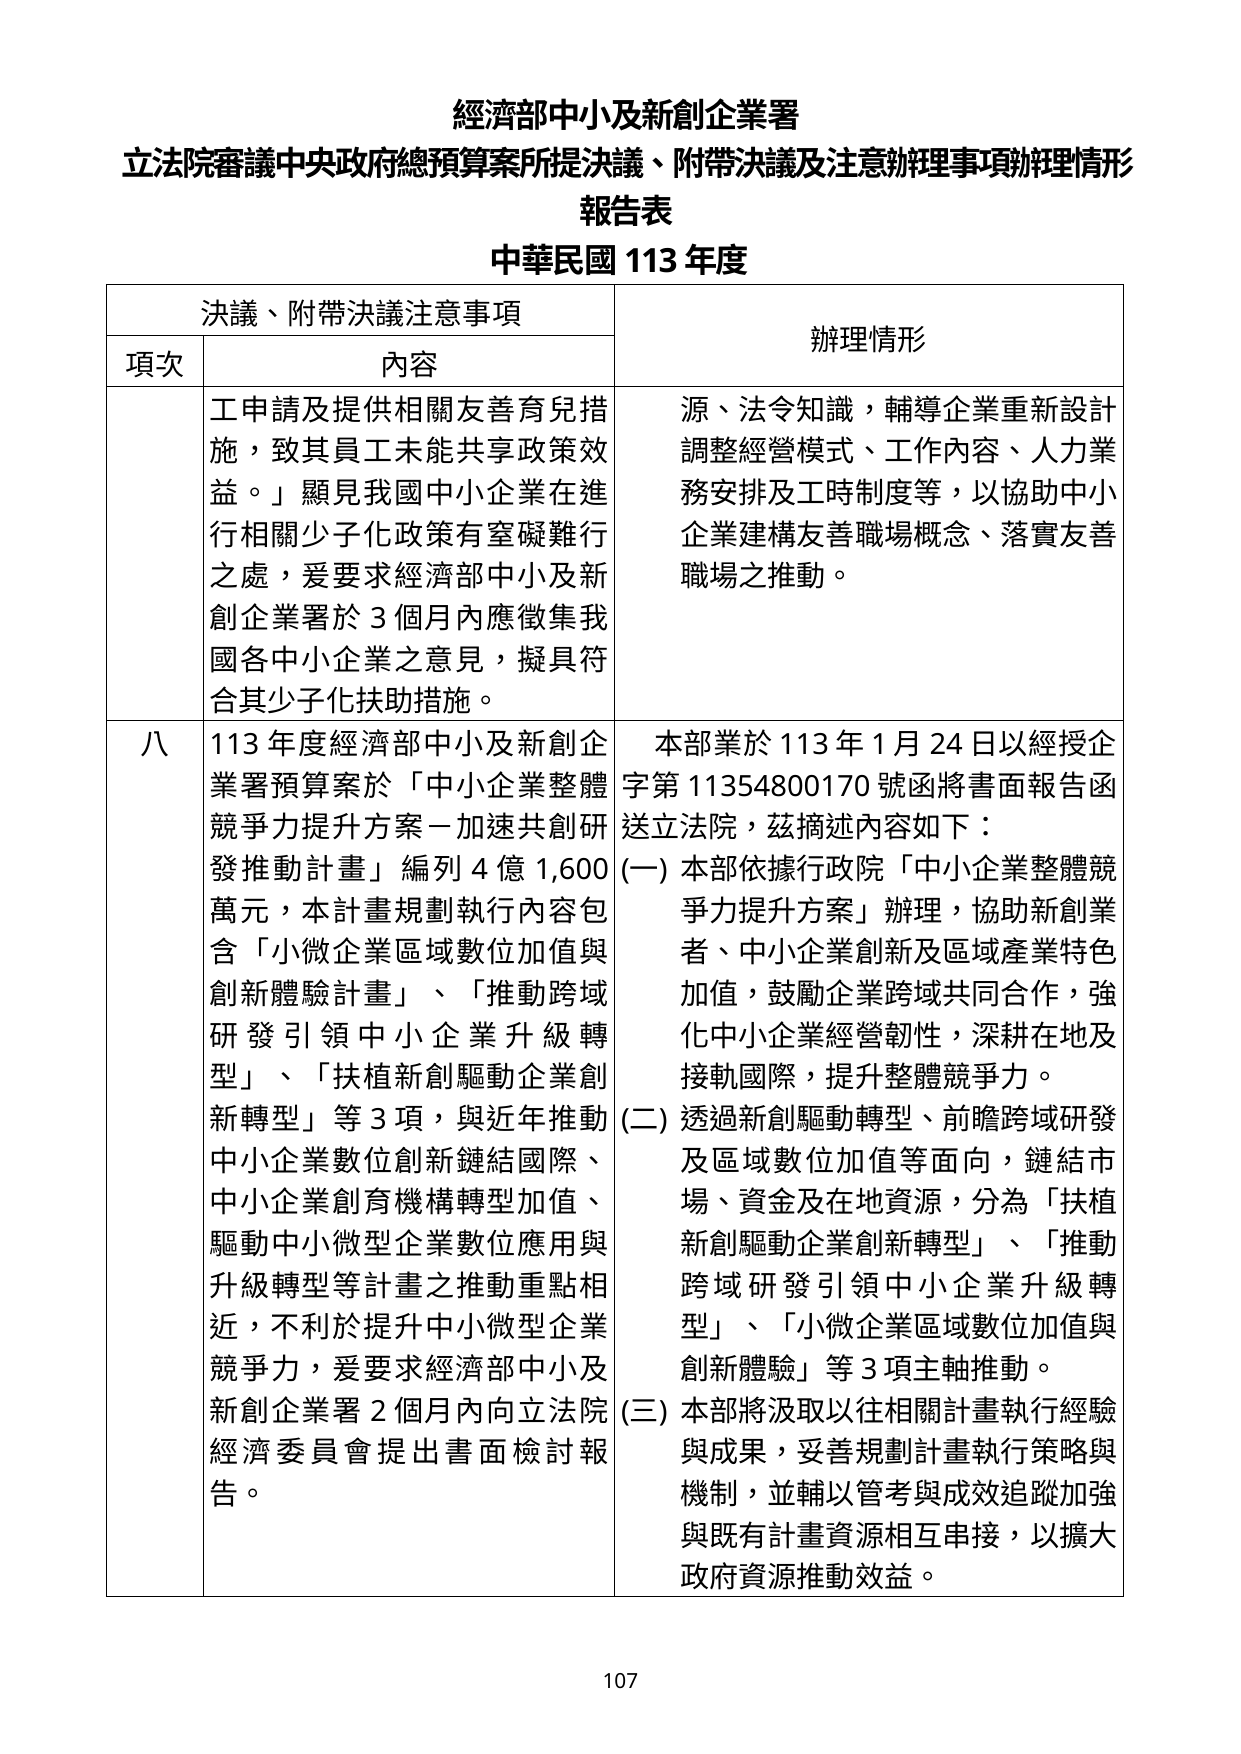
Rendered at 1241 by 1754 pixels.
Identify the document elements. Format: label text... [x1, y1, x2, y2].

table_cell 內容 [204, 336, 614, 386]
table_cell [204, 387, 614, 720]
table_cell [204, 721, 614, 1596]
table_header 決議、附帶決議注意事項 [107, 285, 614, 335]
table_header 辦理情形 [615, 285, 1123, 386]
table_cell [615, 387, 1123, 720]
table_cell 項次 [107, 336, 203, 386]
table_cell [615, 721, 1123, 1596]
table_cell 八 [107, 721, 203, 1596]
table_cell 七 [107, 387, 203, 720]
